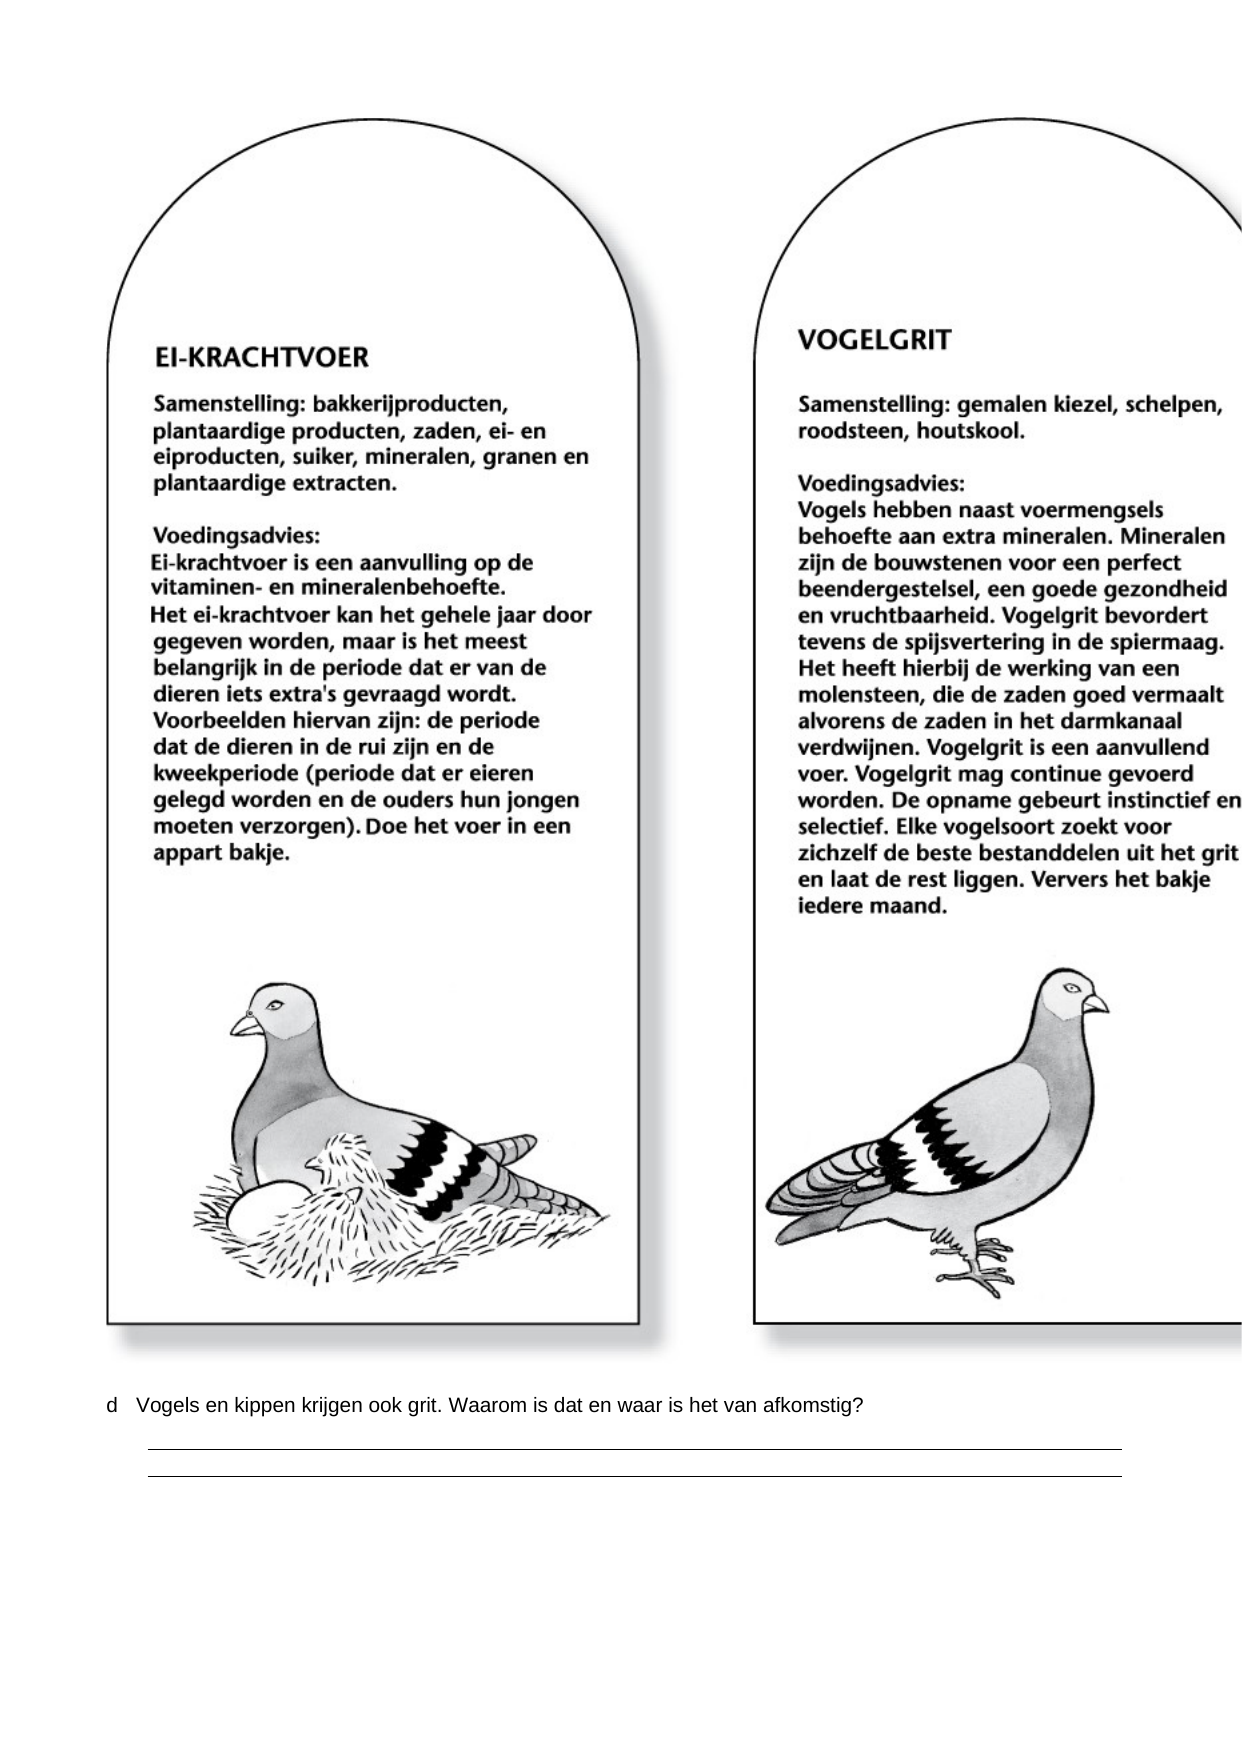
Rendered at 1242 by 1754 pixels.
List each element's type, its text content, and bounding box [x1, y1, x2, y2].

picture [106, 117, 1242, 1365]
text d Vogels en kippen krijgen ook grit. Waarom is dat en waar is het van afkomstig? [106, 1396, 1106, 1417]
